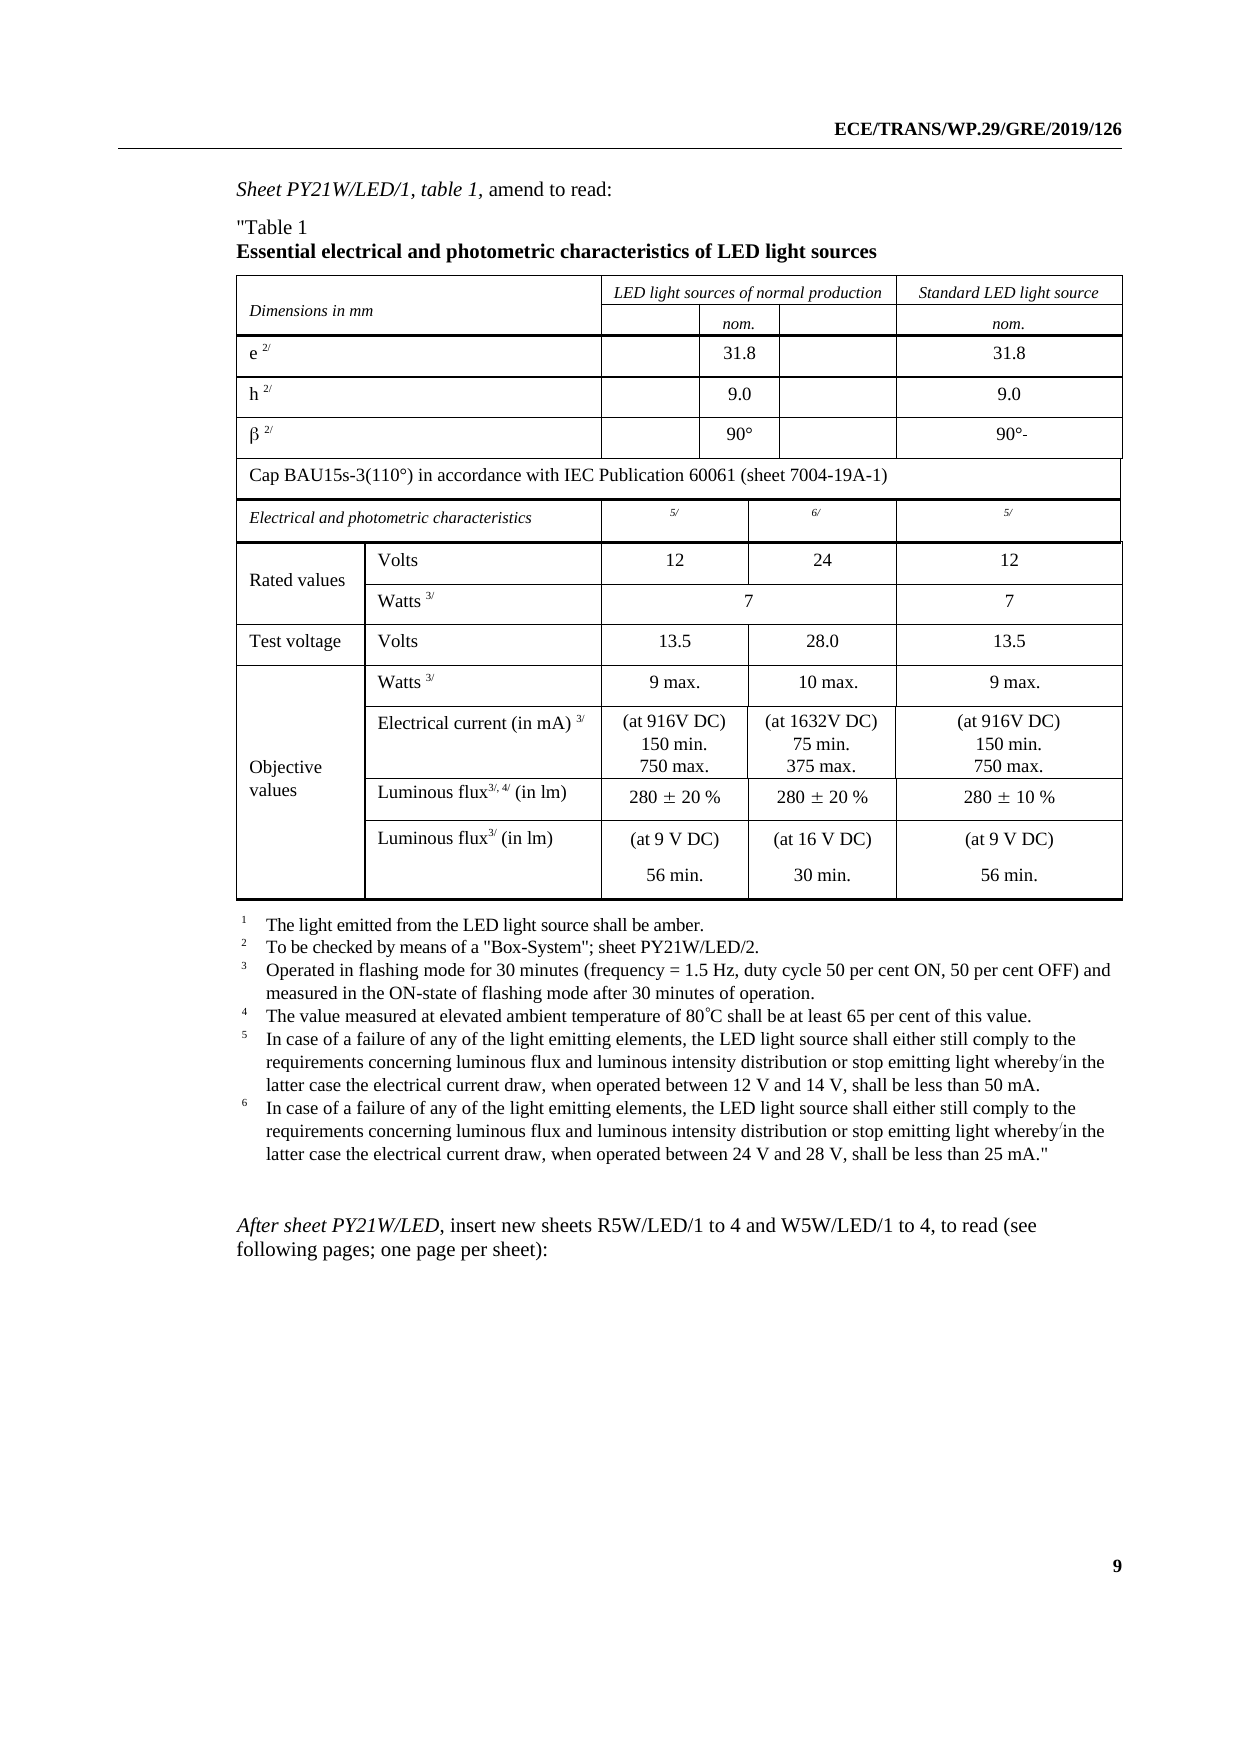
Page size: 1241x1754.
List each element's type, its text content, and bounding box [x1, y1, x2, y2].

text Essential electrical and photometric characteristics of LED light sources [236, 239, 1004, 263]
table_cell 31.8 [700, 337, 779, 376]
table_cell (at 16 V DC) 30 min. [749, 821, 896, 898]
table_header Standard LED light source [897, 276, 1122, 303]
table_cell 90° [700, 418, 779, 458]
text 5 In case of a failure of any of the light emitting elements, the LED light source shall either still comply to the requirements concerning luminous flux and luminous intensity distribution or stop emitting light whereby/in the latter case the electrical current draw, when operated between 12 V and 14 V, shall be less than 50 mA. [236, 1027, 1118, 1096]
table_cell 9.0 [897, 378, 1122, 417]
table_cell [780, 305, 896, 334]
text After sheet PY21W/LED, insert new sheets R5W/LED/1 to 4 and W5W/LED/1 to 4, to read (see following pages; one page per sheet): [236, 1213, 1122, 1261]
table_cell 5/ [897, 501, 1120, 541]
table_cell e 2/ [237, 337, 601, 376]
table_cell 24 [749, 544, 896, 584]
text 3 Operated in flashing mode for 30 minutes (frequency = 1.5 Hz, duty cycle 50 per cent ON, 50 per cent OFF) and measured in the ON-state of flashing mode after 30 minutes of operation. [236, 958, 1118, 1004]
table_cell 31.8 [897, 337, 1122, 376]
text Sheet PY21W/LED/1, table 1, amend to read: [236, 177, 1122, 201]
table_cell Electrical current (in mA) 3/ [366, 707, 601, 777]
text "Table 1 [236, 214, 1004, 239]
table_cell Volts [366, 544, 601, 584]
table_cell 10 max. [749, 666, 896, 706]
table_cell 280 20 % [602, 779, 748, 820]
table_cell 280 10 % [897, 779, 1122, 820]
table_cell (at 9 V DC) 56 min. [897, 821, 1122, 898]
table_cell 13.5 [897, 625, 1122, 665]
table_cell 90° [897, 418, 1122, 458]
table_cell 2/ [237, 418, 601, 458]
table_cell [602, 418, 699, 458]
table_cell h 2/ [237, 378, 601, 417]
table_cell 6/ [749, 501, 896, 541]
table_cell [780, 337, 896, 376]
table_cell (at 9–16V DC) 150 min. 750 max. [896, 707, 1122, 777]
table_cell 7 [897, 585, 1122, 624]
table_cell Watts 3/ [366, 585, 601, 624]
table_cell [602, 337, 699, 376]
table_cell 280 20 % [749, 779, 896, 820]
table_cell Test voltage [237, 625, 364, 665]
table_cell 13.5 [602, 625, 748, 665]
text 2 To be checked by means of a "Box-System"; sheet PY21W/LED/2. [236, 935, 1118, 958]
table_cell nom. [897, 305, 1122, 334]
table_cell [602, 378, 699, 417]
table_cell 9.0 [700, 378, 779, 417]
table_cell Volts [366, 625, 601, 665]
text 4 The value measured at elevated ambient temperature of 80C shall be at least 65 per cent of this value. [236, 1004, 1118, 1027]
table_cell Electrical and photometric characteristics [237, 501, 601, 541]
table_cell 9 max. [897, 666, 1122, 706]
table_cell [780, 418, 896, 458]
table_cell Objective values [237, 666, 364, 898]
table_cell 28.0 [749, 625, 896, 665]
table_cell Rated values [237, 544, 364, 624]
table_cell Luminous flux3/, 4/ (in lm) [366, 779, 601, 820]
text 6 In case of a failure of any of the light emitting elements, the LED light source shall either still comply to the requirements concerning luminous flux and luminous intensity distribution or stop emitting light whereby/in the latter case the electrical current draw, when operated between 24 V and 28 V, shall be less than 25 mA." [236, 1096, 1118, 1164]
text 1 The light emitted from the LED light source shall be amber. [236, 914, 1118, 935]
table_header LED light sources of normal production [602, 276, 896, 303]
table_cell 9 max. [602, 666, 748, 706]
table_cell (at 16–32V DC) 75 min. 375 max. [748, 707, 895, 777]
table_cell 5/ [602, 501, 748, 541]
table_cell 12 [897, 542, 1122, 584]
table_header Dimensions in mm [237, 276, 601, 334]
table_cell 7 [602, 585, 896, 624]
table_cell Cap BAU15s-3(110°) in accordance with IEC Publication 60061 (sheet 7004-19A-1) [237, 459, 1120, 498]
table_cell nom. [700, 305, 779, 334]
table_cell Luminous flux3/ (in lm) [366, 821, 601, 898]
table_cell (at 9 V DC) 56 min. [602, 821, 748, 898]
table_cell [602, 305, 699, 334]
table_cell (at 9–16V DC) 150 min. 750 max. [602, 707, 747, 777]
table_cell Watts 3/ [366, 666, 601, 706]
table_cell 12 [602, 544, 748, 584]
table_cell [780, 378, 896, 417]
